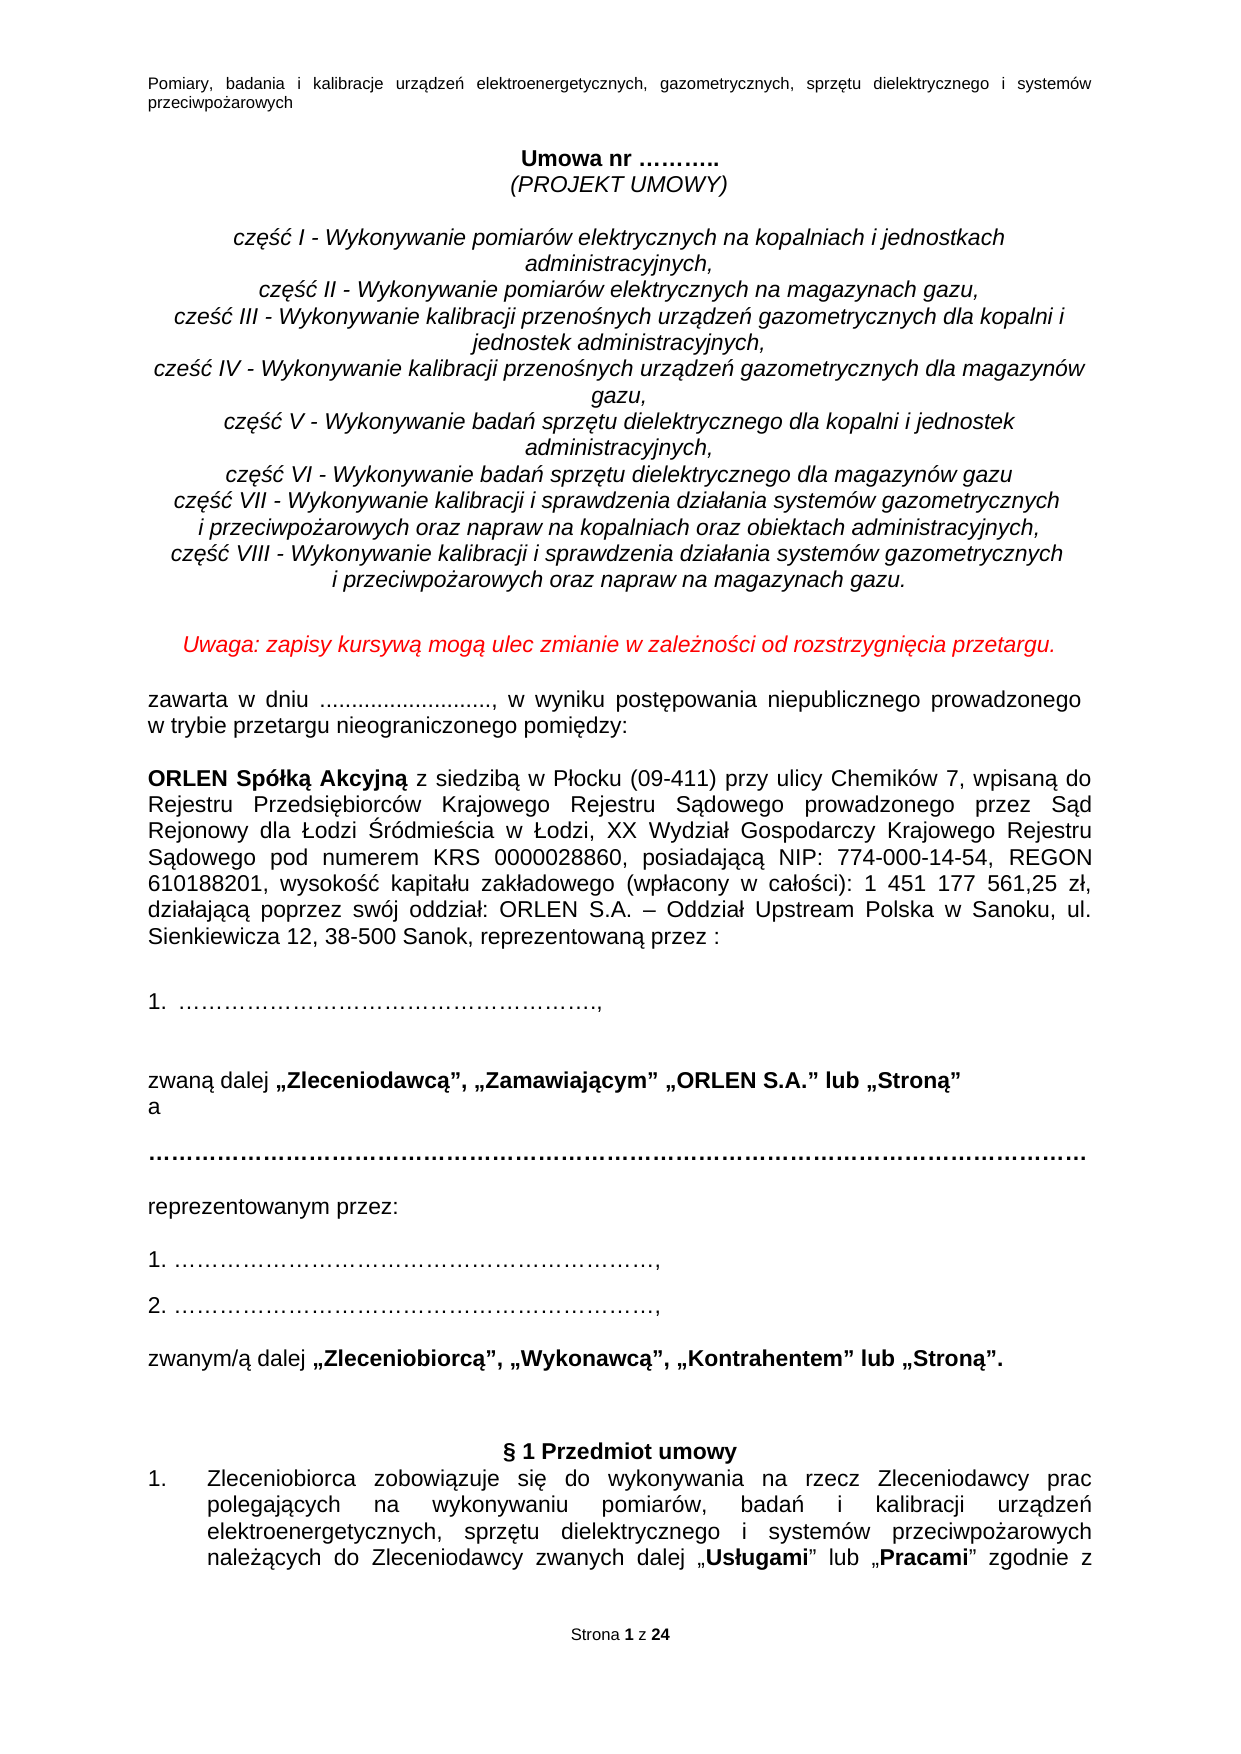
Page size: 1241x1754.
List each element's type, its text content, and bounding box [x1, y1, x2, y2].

text ORLEN Spółką Akcyjną z siedzibą w Płocku (09-411) przy ulicy Chemików 7, wpisaną do Rejestru Przedsiębiorców Krajowego Rejestru Sądowego prowadzonego przez Sąd Rejonowy dla Łodzi Śródmieścia w Łodzi, XX Wydział Gospodarczy Krajowego Rejestru Sądowego pod numerem KRS 0000028860, posiadającą NIP: 774-000-14-54, REGON 610188201, wysokość kapitału zakładowego (wpłacony w całości): 1 451 177 561,25 zł, działającą poprzez swój oddział: ORLEN S.A. – Oddział Upstream Polska w Sanoku, ul. Sienkiewicza 12, 38-500 Sanok, reprezentowaną przez : [148, 764, 1092, 949]
text część VII - Wykonywanie kalibracji i sprawdzenia działania systemów gazometrycznych i przeciwpożarowych oraz napraw na kopalniach oraz obiektach administracyjnych, [148, 487, 1092, 540]
text …………………………………………………………………………………………………………… [148, 1139, 1092, 1166]
text część VI - Wykonywanie badań sprzętu dielektrycznego dla magazynów gazu [148, 461, 1092, 487]
text część I - Wykonywanie pomiarów elektrycznych na kopalniach i jednostkach administracyjnych, [148, 223, 1092, 276]
subtitle Umowa nr ……….. [148, 144, 1092, 171]
text zwaną dalej „Zleceniodawcą”, „Zamawiającym” „ORLEN S.A.” lub „Stroną” [148, 1067, 1092, 1093]
text zwanym/ą dalej „Zleceniobiorcą”, „Wykonawcą”, „Kontrahentem” lub „Stroną”. [148, 1345, 1092, 1371]
text (PROJEKT UMOWY) [148, 171, 1092, 197]
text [148, 1465, 1092, 1570]
text cześć IV - Wykonywanie kalibracji przenośnych urządzeń gazometrycznych dla magazynów gazu, [148, 355, 1092, 408]
text § 1 Przedmiot umowy [148, 1436, 1092, 1465]
text zawarta w dniu ..........................., w wyniku postępowania niepublicznego prowadzonego w trybie przetargu nieograniczonego pomiędzy: [148, 686, 1092, 738]
text a [148, 1093, 1092, 1120]
text 2. ………………………………………………………, [148, 1292, 1092, 1318]
text 1. ………………………………………………………, [148, 1246, 1092, 1273]
text część II - Wykonywanie pomiarów elektrycznych na magazynach gazu, [148, 276, 1092, 303]
text reprezentowanym przez: [148, 1193, 1092, 1220]
text część V - Wykonywanie badań sprzętu dielektrycznego dla kopalni i jednostek administracyjnych, [148, 408, 1092, 461]
text część VIII - Wykonywanie kalibracji i sprawdzenia działania systemów gazometrycznych i przeciwpożarowych oraz napraw na magazynach gazu. [148, 540, 1092, 592]
text cześć III - Wykonywanie kalibracji przenośnych urządzeń gazometrycznych dla kopalni i jednostek administracyjnych, [148, 303, 1092, 355]
list ………………………………………………., [148, 988, 1092, 1014]
subtitle Uwaga: zapisy kursywą mogą ulec zmianie w zależności od rozstrzygnięcia przetargu. [148, 626, 1092, 659]
